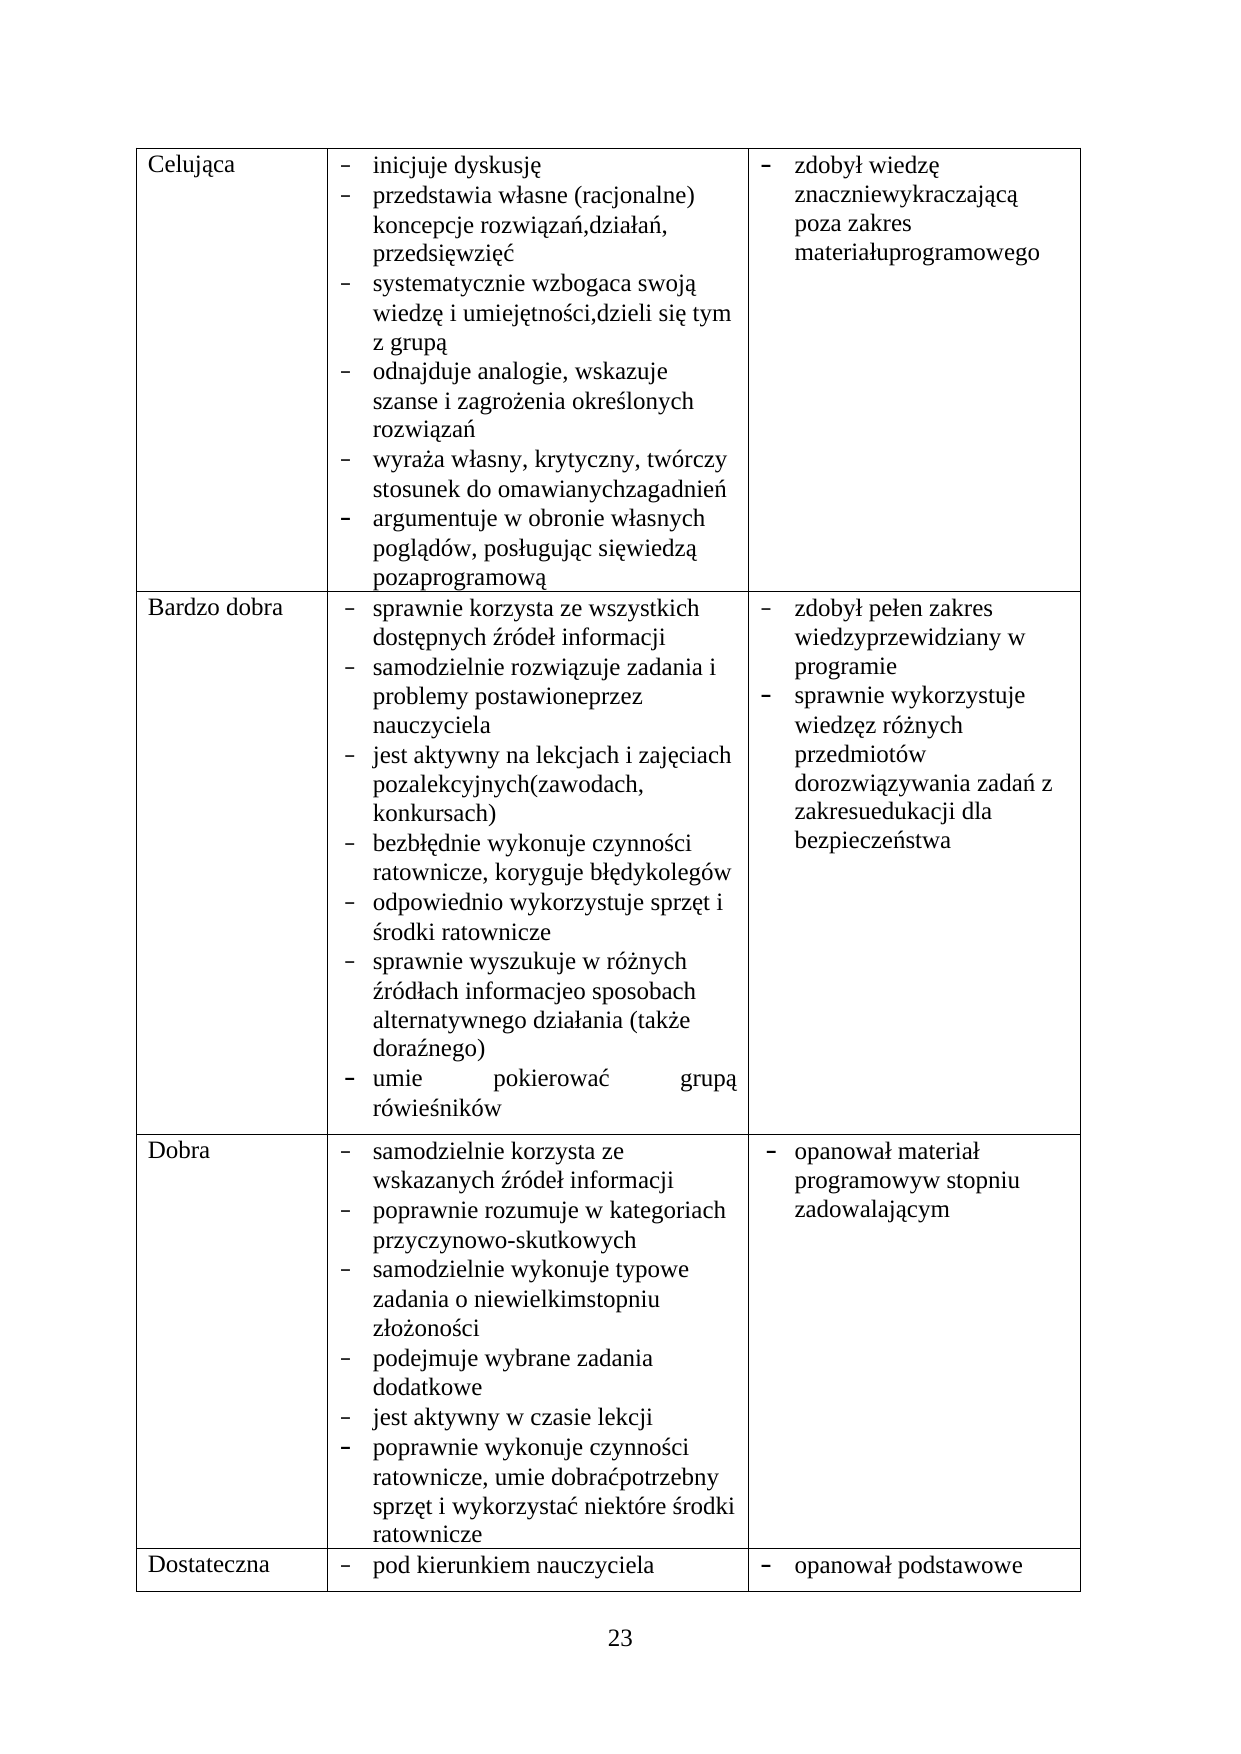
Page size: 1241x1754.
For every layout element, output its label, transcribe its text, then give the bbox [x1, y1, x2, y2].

table_cell Celująca [137, 149, 327, 591]
table_cell opanował materiał programowyw stopniu zadowalającym [749, 1135, 1080, 1548]
table_cell zdobył wiedzę znaczniewykraczającą poza zakres materiałuprogramowego [749, 149, 1080, 591]
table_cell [328, 1549, 748, 1591]
table_cell zdobył pełen zakres wiedzyprzewidziany w programie sprawnie wykorzystuje wiedzęz różnych przedmiotów dorozwiązywania zadań z zakresuedukacji dla bezpieczeństwa [749, 592, 1080, 1134]
table_cell Dobra [137, 1135, 327, 1548]
table_cell Dostateczna [137, 1549, 327, 1591]
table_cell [749, 1549, 1080, 1591]
table_cell inicjuje dyskusję przedstawia własne (racjonalne) koncepcje rozwiązań,działań, przedsięwzięć systematycznie wzbogaca swoją wiedzę i umiejętności,dzieli się tym z grupą odnajduje analogie, wskazuje szanse i zagrożenia określonych rozwiązań wyraża własny, krytyczny, twórczy stosunek do omawianychzagadnień argumentuje w obronie własnych poglądów, posługując sięwiedzą pozaprogramową [328, 149, 748, 591]
table_cell sprawnie korzysta ze wszystkich dostępnych źródeł informacji samodzielnie rozwiązuje zadania i problemy postawioneprzez nauczyciela jest aktywny na lekcjach i zajęciach pozalekcyjnych(zawodach, konkursach) bezbłędnie wykonuje czynności ratownicze, koryguje błędykolegów odpowiednio wykorzystuje sprzęt i środki ratownicze sprawnie wyszukuje w różnych źródłach informacjeo sposobach alternatywnego działania (także doraźnego) umie pokierować grupą rówieśników [328, 592, 748, 1134]
table_cell Bardzo dobra [137, 592, 327, 1134]
table_cell samodzielnie korzysta ze wskazanych źródeł informacji poprawnie rozumuje w kategoriach przyczynowo-skutkowych samodzielnie wykonuje typowe zadania o niewielkimstopniu złożoności podejmuje wybrane zadania dodatkowe jest aktywny w czasie lekcji poprawnie wykonuje czynności ratownicze, umie dobraćpotrzebny sprzęt i wykorzystać niektóre środki ratownicze [328, 1135, 748, 1548]
